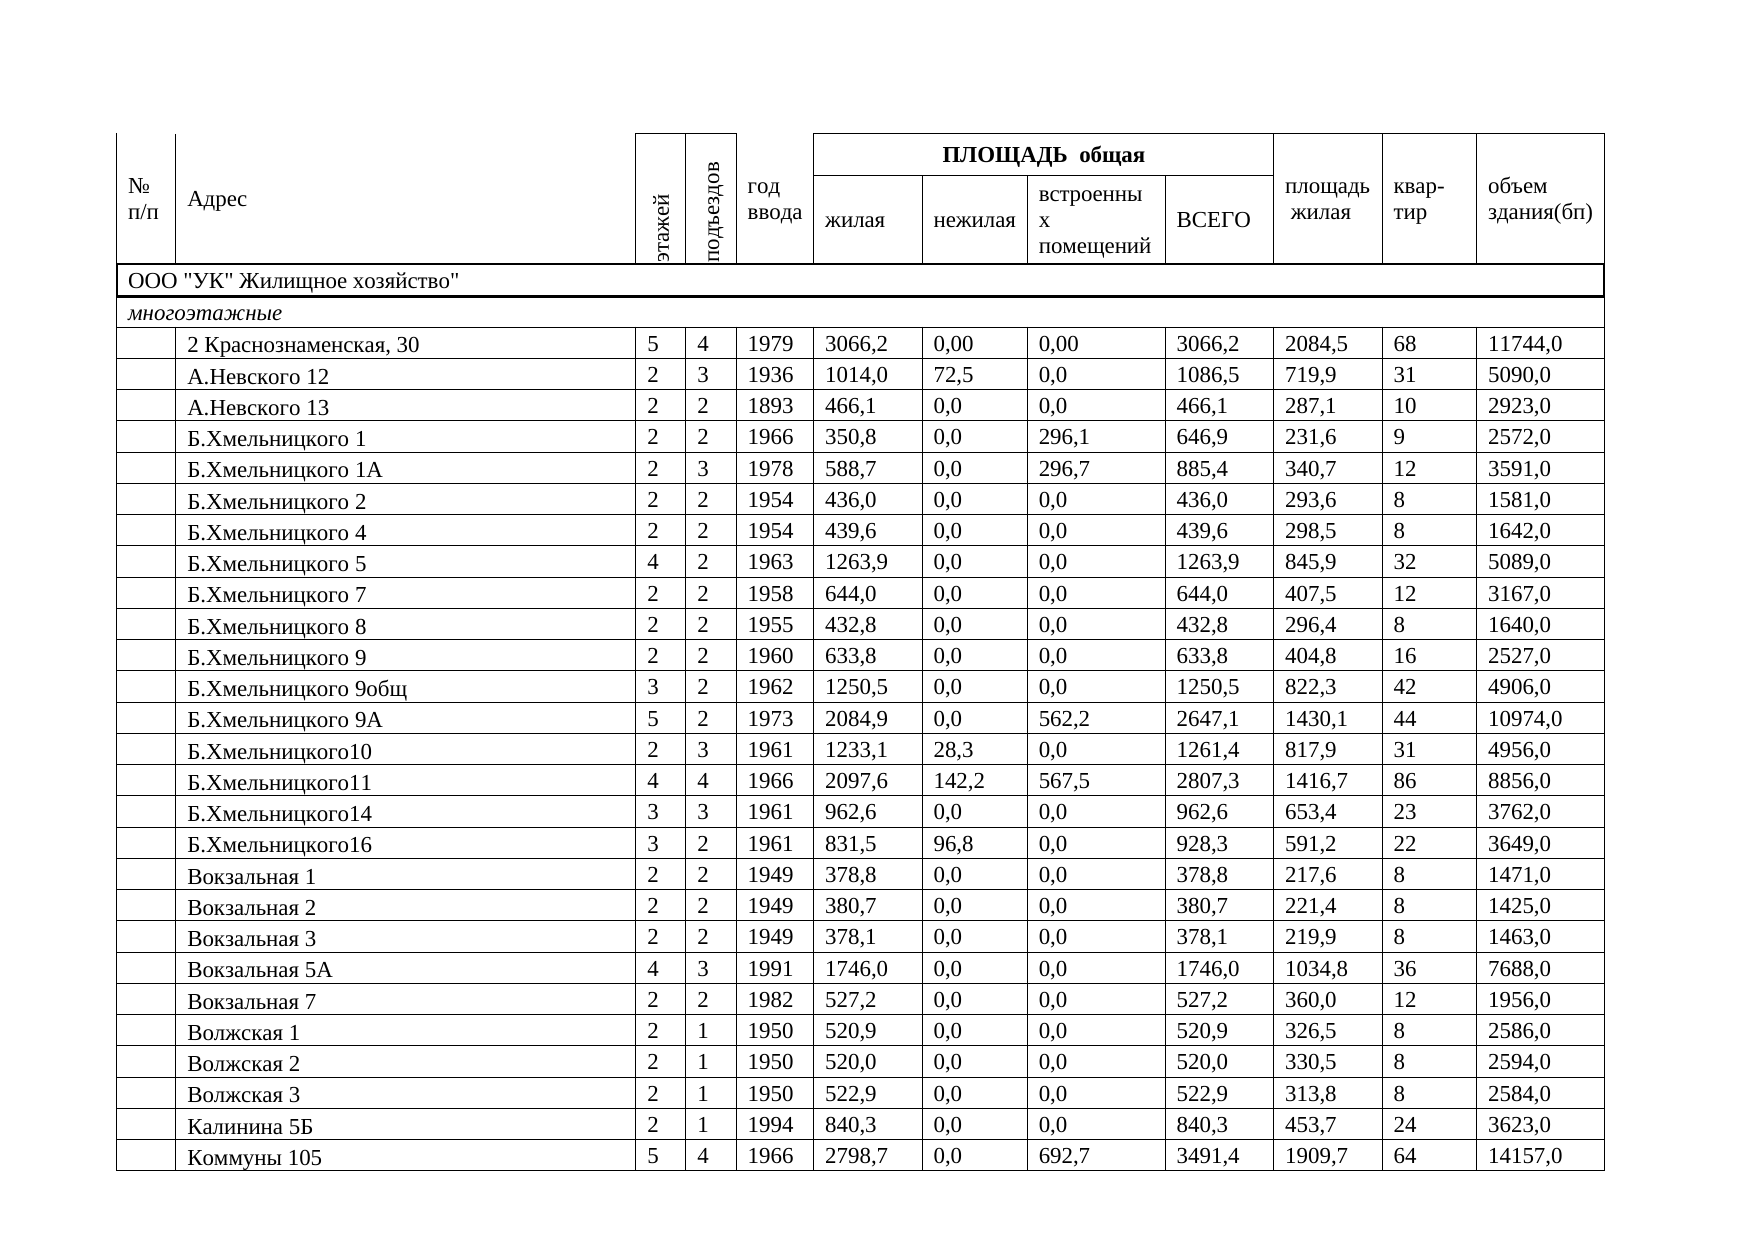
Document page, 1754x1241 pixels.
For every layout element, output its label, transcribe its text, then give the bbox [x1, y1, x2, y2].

table_cell 2 [686, 890, 736, 920]
table_cell 2 [686, 671, 736, 702]
table_cell 0,0 [1028, 1078, 1165, 1108]
table_cell 3491,4 [1166, 1140, 1273, 1170]
table_cell 1263,9 [814, 546, 922, 577]
table_cell [117, 765, 175, 795]
table_cell 378,8 [814, 859, 922, 889]
table_cell 0,0 [1028, 390, 1165, 420]
table_cell 692,7 [1028, 1140, 1165, 1170]
table_cell год ввода [737, 133, 813, 263]
table_cell 64 [1383, 1140, 1476, 1170]
table_cell Б.Хмельницкого16 [176, 828, 635, 858]
table_cell 1955 [737, 609, 813, 639]
table_cell 1 [686, 1109, 736, 1139]
table_cell 1960 [737, 640, 813, 670]
table_cell 5090,0 [1477, 359, 1604, 389]
table_cell Б.Хмельницкого 9А [176, 703, 635, 733]
table_cell 2584,0 [1477, 1078, 1604, 1108]
table_cell 1086,5 [1166, 359, 1273, 389]
table_cell 16 [1383, 640, 1476, 670]
table_cell [117, 953, 175, 983]
table_cell 3 [636, 796, 685, 827]
table_cell [117, 671, 175, 702]
table_cell 3 [686, 359, 736, 389]
table_cell 1966 [737, 421, 813, 452]
table_cell 1261,4 [1166, 734, 1273, 764]
table_cell 1954 [737, 484, 813, 514]
table_cell 380,7 [814, 890, 922, 920]
table_cell 296,4 [1274, 609, 1382, 639]
table_cell 296,1 [1028, 421, 1165, 452]
table_cell 644,0 [814, 578, 922, 608]
table_cell 2 [636, 1015, 685, 1045]
table_cell 2 [636, 484, 685, 514]
table_cell 2 [636, 421, 685, 452]
table_cell 8856,0 [1477, 765, 1604, 795]
table_cell 378,1 [814, 921, 922, 952]
table_cell [117, 546, 175, 577]
table_cell 4 [686, 328, 736, 358]
table_cell 2 [636, 578, 685, 608]
table_cell 2798,7 [814, 1140, 922, 1170]
table_cell 520,0 [1166, 1046, 1273, 1077]
table_cell 5 [636, 328, 685, 358]
table_cell 0,0 [1028, 359, 1165, 389]
table_cell 5 [636, 703, 685, 733]
table_cell 436,0 [814, 484, 922, 514]
table_cell 1233,1 [814, 734, 922, 764]
table_cell Б.Хмельницкого 8 [176, 609, 635, 639]
table_cell 296,7 [1028, 453, 1165, 483]
table_cell 3623,0 [1477, 1109, 1604, 1139]
table_cell 0,0 [923, 953, 1027, 983]
table_cell 0,0 [1028, 609, 1165, 639]
table_cell Волжская 1 [176, 1015, 635, 1045]
table_cell 1 [686, 1015, 736, 1045]
table_cell 1961 [737, 828, 813, 858]
table_cell Волжская 2 [176, 1046, 635, 1077]
table_cell [117, 1078, 175, 1108]
table_cell нежилая [923, 176, 1027, 263]
table_cell Вокзальная 1 [176, 859, 635, 889]
table_cell 72,5 [923, 359, 1027, 389]
table_cell 0,0 [923, 890, 1027, 920]
table_cell 8 [1383, 484, 1476, 514]
table_cell [117, 640, 175, 670]
table_cell 432,8 [1166, 609, 1273, 639]
table_cell 0,0 [923, 609, 1027, 639]
table_cell 3649,0 [1477, 828, 1604, 858]
table_cell 0,0 [1028, 1015, 1165, 1045]
table_cell 653,4 [1274, 796, 1382, 827]
table_cell 1966 [737, 765, 813, 795]
table_cell 1 [686, 1046, 736, 1077]
table_cell 0,0 [1028, 1109, 1165, 1139]
table_cell 2 [636, 921, 685, 952]
table_cell 0,0 [923, 1140, 1027, 1170]
table_cell 520,0 [814, 1046, 922, 1077]
table_cell 2527,0 [1477, 640, 1604, 670]
table_cell 12 [1383, 984, 1476, 1014]
table_cell 2 [686, 921, 736, 952]
table_cell 0,0 [1028, 578, 1165, 608]
table_cell [117, 609, 175, 639]
table_cell 1994 [737, 1109, 813, 1139]
table_cell [117, 1140, 175, 1170]
table_cell 1966 [737, 1140, 813, 1170]
table_cell 32 [1383, 546, 1476, 577]
table_cell 0,0 [923, 796, 1027, 827]
table_cell 962,6 [814, 796, 922, 827]
table_cell 340,7 [1274, 453, 1382, 483]
table_cell 2 [636, 734, 685, 764]
table_cell 0,0 [1028, 515, 1165, 545]
table_cell 0,0 [923, 484, 1027, 514]
table_cell [117, 1109, 175, 1139]
table_cell Адрес [176, 133, 635, 263]
table_cell 822,3 [1274, 671, 1382, 702]
table_cell 591,2 [1274, 828, 1382, 858]
table_cell 231,6 [1274, 421, 1382, 452]
table_cell 8 [1383, 1078, 1476, 1108]
table_cell 3 [636, 671, 685, 702]
table_cell 1430,1 [1274, 703, 1382, 733]
table_cell 1640,0 [1477, 609, 1604, 639]
table_cell 0,0 [923, 578, 1027, 608]
table_cell 928,3 [1166, 828, 1273, 858]
table_cell 2586,0 [1477, 1015, 1604, 1045]
table_cell 2 [686, 828, 736, 858]
table_cell Б.Хмельницкого 2 [176, 484, 635, 514]
table_cell 1950 [737, 1078, 813, 1108]
table_cell подъездов [686, 134, 736, 263]
table_cell 0,0 [923, 921, 1027, 952]
table_cell 562,2 [1028, 703, 1165, 733]
table_cell 23 [1383, 796, 1476, 827]
table_cell 1014,0 [814, 359, 922, 389]
table_cell 2 [636, 390, 685, 420]
table_cell 0,0 [923, 421, 1027, 452]
table_cell 404,8 [1274, 640, 1382, 670]
table_cell 633,8 [1166, 640, 1273, 670]
table_cell 8 [1383, 1046, 1476, 1077]
table_cell 36 [1383, 953, 1476, 983]
table_cell 646,9 [1166, 421, 1273, 452]
table_cell 7688,0 [1477, 953, 1604, 983]
table_cell 3 [686, 734, 736, 764]
table_cell 2 [636, 984, 685, 1014]
table_cell 0,0 [1028, 953, 1165, 983]
table_cell 0,0 [1028, 734, 1165, 764]
table_cell Б.Хмельницкого 1А [176, 453, 635, 483]
table_cell 2 [636, 515, 685, 545]
table_cell 0,0 [923, 515, 1027, 545]
table_cell 4 [686, 765, 736, 795]
table_cell 0,0 [1028, 671, 1165, 702]
table_cell 10974,0 [1477, 703, 1604, 733]
table_cell 2 Краснознаменская, 30 [176, 328, 635, 358]
table_cell 3066,2 [814, 328, 922, 358]
table_cell 2 [636, 1078, 685, 1108]
table_cell Б.Хмельницкого 1 [176, 421, 635, 452]
table_cell [117, 328, 175, 358]
table_cell 8 [1383, 890, 1476, 920]
table_cell 0,0 [923, 640, 1027, 670]
table_cell 1963 [737, 546, 813, 577]
table_cell 1949 [737, 890, 813, 920]
table_cell 527,2 [1166, 984, 1273, 1014]
table_cell 1463,0 [1477, 921, 1604, 952]
table_cell [117, 515, 175, 545]
table_cell 962,6 [1166, 796, 1273, 827]
table_cell 2097,6 [814, 765, 922, 795]
table_cell 0,0 [923, 859, 1027, 889]
table_cell [117, 984, 175, 1014]
table_cell 28,3 [923, 734, 1027, 764]
table_cell 31 [1383, 734, 1476, 764]
table_cell 845,9 [1274, 546, 1382, 577]
table_cell 1978 [737, 453, 813, 483]
table_cell 1961 [737, 734, 813, 764]
table_cell 1956,0 [1477, 984, 1604, 1014]
table_cell 0,0 [923, 984, 1027, 1014]
table_cell 378,8 [1166, 859, 1273, 889]
table_cell 298,5 [1274, 515, 1382, 545]
table_cell 68 [1383, 328, 1476, 358]
table_cell 520,9 [814, 1015, 922, 1045]
table_cell 0,0 [923, 1078, 1027, 1108]
table_cell 2 [686, 546, 736, 577]
table_cell 432,8 [814, 609, 922, 639]
table_cell 2 [636, 1046, 685, 1077]
table_cell 840,3 [1166, 1109, 1273, 1139]
table_cell 3066,2 [1166, 328, 1273, 358]
table_cell 633,8 [814, 640, 922, 670]
table_cell 0,0 [923, 453, 1027, 483]
table_cell 2 [686, 484, 736, 514]
table_cell [117, 578, 175, 608]
table_cell 2923,0 [1477, 390, 1604, 420]
table_cell 466,1 [1166, 390, 1273, 420]
table_cell [117, 734, 175, 764]
table_cell 0,0 [1028, 640, 1165, 670]
table_cell 3 [686, 453, 736, 483]
table_cell 1642,0 [1477, 515, 1604, 545]
table_cell [117, 890, 175, 920]
table_cell 326,5 [1274, 1015, 1382, 1045]
table_cell Вокзальная 3 [176, 921, 635, 952]
table_cell 3167,0 [1477, 578, 1604, 608]
table_cell 817,9 [1274, 734, 1382, 764]
table_cell 2 [636, 453, 685, 483]
table_cell 2 [636, 359, 685, 389]
table_cell 2084,9 [814, 703, 922, 733]
table_cell 2 [636, 640, 685, 670]
table_cell [117, 421, 175, 452]
table_cell Вокзальная 5А [176, 953, 635, 983]
table_cell 1979 [737, 328, 813, 358]
table_cell 0,0 [923, 703, 1027, 733]
table_cell 439,6 [1166, 515, 1273, 545]
table_cell 2 [636, 859, 685, 889]
table_cell 8 [1383, 609, 1476, 639]
table_cell 1416,7 [1274, 765, 1382, 795]
table_cell этажей [636, 134, 685, 263]
table_cell 313,8 [1274, 1078, 1382, 1108]
table_cell [117, 453, 175, 483]
table_cell 11744,0 [1477, 328, 1604, 358]
table_cell 1746,0 [814, 953, 922, 983]
table_cell 885,4 [1166, 453, 1273, 483]
table_cell 0,0 [1028, 1046, 1165, 1077]
table_cell 350,8 [814, 421, 922, 452]
table_cell Б.Хмельницкого 4 [176, 515, 635, 545]
table_cell Вокзальная 2 [176, 890, 635, 920]
table_cell 2 [686, 390, 736, 420]
table_cell 2807,3 [1166, 765, 1273, 795]
table_cell 1893 [737, 390, 813, 420]
table_cell 2084,5 [1274, 328, 1382, 358]
table_cell 0,0 [1028, 484, 1165, 514]
table_cell 2 [636, 890, 685, 920]
table_cell [117, 484, 175, 514]
table_cell 1991 [737, 953, 813, 983]
table_cell 0,0 [923, 546, 1027, 577]
table_cell 22 [1383, 828, 1476, 858]
table_cell 5089,0 [1477, 546, 1604, 577]
table_cell [117, 796, 175, 827]
table_cell 12 [1383, 578, 1476, 608]
table_cell 0,0 [1028, 828, 1165, 858]
table_cell [117, 703, 175, 733]
table_cell 8 [1383, 921, 1476, 952]
table_cell 466,1 [814, 390, 922, 420]
table_cell 0,0 [923, 671, 1027, 702]
table_cell 567,5 [1028, 765, 1165, 795]
table_cell 520,9 [1166, 1015, 1273, 1045]
table_cell 644,0 [1166, 578, 1273, 608]
table_cell 2 [686, 859, 736, 889]
table_cell квар- тир [1383, 134, 1476, 263]
table_cell 1263,9 [1166, 546, 1273, 577]
table_cell 1949 [737, 859, 813, 889]
table_cell 1581,0 [1477, 484, 1604, 514]
table_cell 0,0 [1028, 546, 1165, 577]
table_cell 0,0 [1028, 921, 1165, 952]
table_cell [117, 359, 175, 389]
table_cell 2 [686, 609, 736, 639]
table_cell 330,5 [1274, 1046, 1382, 1077]
table_cell 2594,0 [1477, 1046, 1604, 1077]
table_cell [117, 1015, 175, 1045]
table_cell 1250,5 [1166, 671, 1273, 702]
table_cell Б.Хмельницкого 9 [176, 640, 635, 670]
table_cell 0,0 [1028, 796, 1165, 827]
table_cell 4 [636, 953, 685, 983]
table_cell 3 [686, 953, 736, 983]
table_cell 719,9 [1274, 359, 1382, 389]
table_cell 0,0 [1028, 859, 1165, 889]
table_cell 2 [686, 578, 736, 608]
table_cell 588,7 [814, 453, 922, 483]
table_cell № п/п [117, 133, 175, 263]
table_cell ПЛОЩАДЬ общая [814, 134, 1273, 175]
table_cell многоэтажные [117, 298, 1604, 327]
table_cell Коммуны 105 [176, 1140, 635, 1170]
table_cell 522,9 [814, 1078, 922, 1108]
table_cell 0,0 [923, 390, 1027, 420]
table_cell А.Невского 12 [176, 359, 635, 389]
table_cell 2 [636, 1109, 685, 1139]
table_cell 0,00 [923, 328, 1027, 358]
table_cell 0,0 [923, 1046, 1027, 1077]
table_cell 1909,7 [1274, 1140, 1382, 1170]
table_cell 0,0 [1028, 984, 1165, 1014]
table_cell 3762,0 [1477, 796, 1604, 827]
table_cell 0,0 [1028, 890, 1165, 920]
table_cell 221,4 [1274, 890, 1382, 920]
table_cell Волжская 3 [176, 1078, 635, 1108]
table_cell 142,2 [923, 765, 1027, 795]
table_cell Б.Хмельницкого10 [176, 734, 635, 764]
table_cell Б.Хмельницкого11 [176, 765, 635, 795]
table_cell 378,1 [1166, 921, 1273, 952]
table_cell 527,2 [814, 984, 922, 1014]
table_cell 217,6 [1274, 859, 1382, 889]
table_cell 1471,0 [1477, 859, 1604, 889]
table_cell 1954 [737, 515, 813, 545]
table_cell 439,6 [814, 515, 922, 545]
table_cell 8 [1383, 1015, 1476, 1045]
table_cell 86 [1383, 765, 1476, 795]
table_cell 0,00 [1028, 328, 1165, 358]
table_cell 1958 [737, 578, 813, 608]
table_cell 1973 [737, 703, 813, 733]
table_cell 840,3 [814, 1109, 922, 1139]
table_cell Б.Хмельницкого 7 [176, 578, 635, 608]
table_cell 360,0 [1274, 984, 1382, 1014]
table_cell 4906,0 [1477, 671, 1604, 702]
table_cell 4 [636, 546, 685, 577]
table_cell [117, 1046, 175, 1077]
table_cell 3591,0 [1477, 453, 1604, 483]
table_cell [117, 390, 175, 420]
table_cell 0,0 [923, 1015, 1027, 1045]
table_cell 2 [686, 515, 736, 545]
table_cell 4956,0 [1477, 734, 1604, 764]
table_cell 2 [686, 421, 736, 452]
table_cell 2 [686, 984, 736, 1014]
table_cell Калинина 5Б [176, 1109, 635, 1139]
table_cell 1936 [737, 359, 813, 389]
table_cell 1950 [737, 1046, 813, 1077]
table_cell 2 [686, 703, 736, 733]
table_cell Б.Хмельницкого 5 [176, 546, 635, 577]
table_cell А.Невского 13 [176, 390, 635, 420]
table_cell 1 [686, 1078, 736, 1108]
table_cell 407,5 [1274, 578, 1382, 608]
table_cell 0,0 [923, 1109, 1027, 1139]
table_cell ООО "УК" Жилищное хозяйство" [118, 265, 1603, 295]
table_cell 2647,1 [1166, 703, 1273, 733]
table_cell 4 [686, 1140, 736, 1170]
table_cell [117, 828, 175, 858]
table_cell 2 [636, 609, 685, 639]
table_cell 522,9 [1166, 1078, 1273, 1108]
table_cell Б.Хмельницкого 9общ [176, 671, 635, 702]
table_cell 12 [1383, 453, 1476, 483]
table_cell 31 [1383, 359, 1476, 389]
table_cell объем здания(бп) [1477, 134, 1604, 263]
table_cell 2 [686, 640, 736, 670]
table_cell 42 [1383, 671, 1476, 702]
table_cell 1746,0 [1166, 953, 1273, 983]
table_cell 8 [1383, 859, 1476, 889]
table_cell 10 [1383, 390, 1476, 420]
table_cell 3 [636, 828, 685, 858]
table_cell 3 [686, 796, 736, 827]
table_cell 24 [1383, 1109, 1476, 1139]
table_cell 1962 [737, 671, 813, 702]
table_cell Вокзальная 7 [176, 984, 635, 1014]
table_cell 9 [1383, 421, 1476, 452]
table_cell 5 [636, 1140, 685, 1170]
table_cell 14157,0 [1477, 1140, 1604, 1170]
table_cell 453,7 [1274, 1109, 1382, 1139]
table_cell 287,1 [1274, 390, 1382, 420]
table_cell 1425,0 [1477, 890, 1604, 920]
table_cell 831,5 [814, 828, 922, 858]
table_cell 1949 [737, 921, 813, 952]
table_cell 293,6 [1274, 484, 1382, 514]
table_cell 380,7 [1166, 890, 1273, 920]
table_cell [117, 859, 175, 889]
table_cell 219,9 [1274, 921, 1382, 952]
table_cell ВСЕГО [1166, 176, 1273, 263]
table_cell 96,8 [923, 828, 1027, 858]
table_cell 44 [1383, 703, 1476, 733]
table_cell [117, 921, 175, 952]
table_cell 1250,5 [814, 671, 922, 702]
table_cell площадь жилая [1274, 134, 1382, 263]
table_cell 1982 [737, 984, 813, 1014]
table_cell встроенных помещений [1028, 176, 1165, 263]
table_cell 1961 [737, 796, 813, 827]
table_cell 436,0 [1166, 484, 1273, 514]
table_cell 1950 [737, 1015, 813, 1045]
table_cell 2572,0 [1477, 421, 1604, 452]
table_cell 1034,8 [1274, 953, 1382, 983]
table_cell 8 [1383, 515, 1476, 545]
table_cell жилая [814, 176, 922, 263]
table_cell Б.Хмельницкого14 [176, 796, 635, 827]
table_cell 4 [636, 765, 685, 795]
